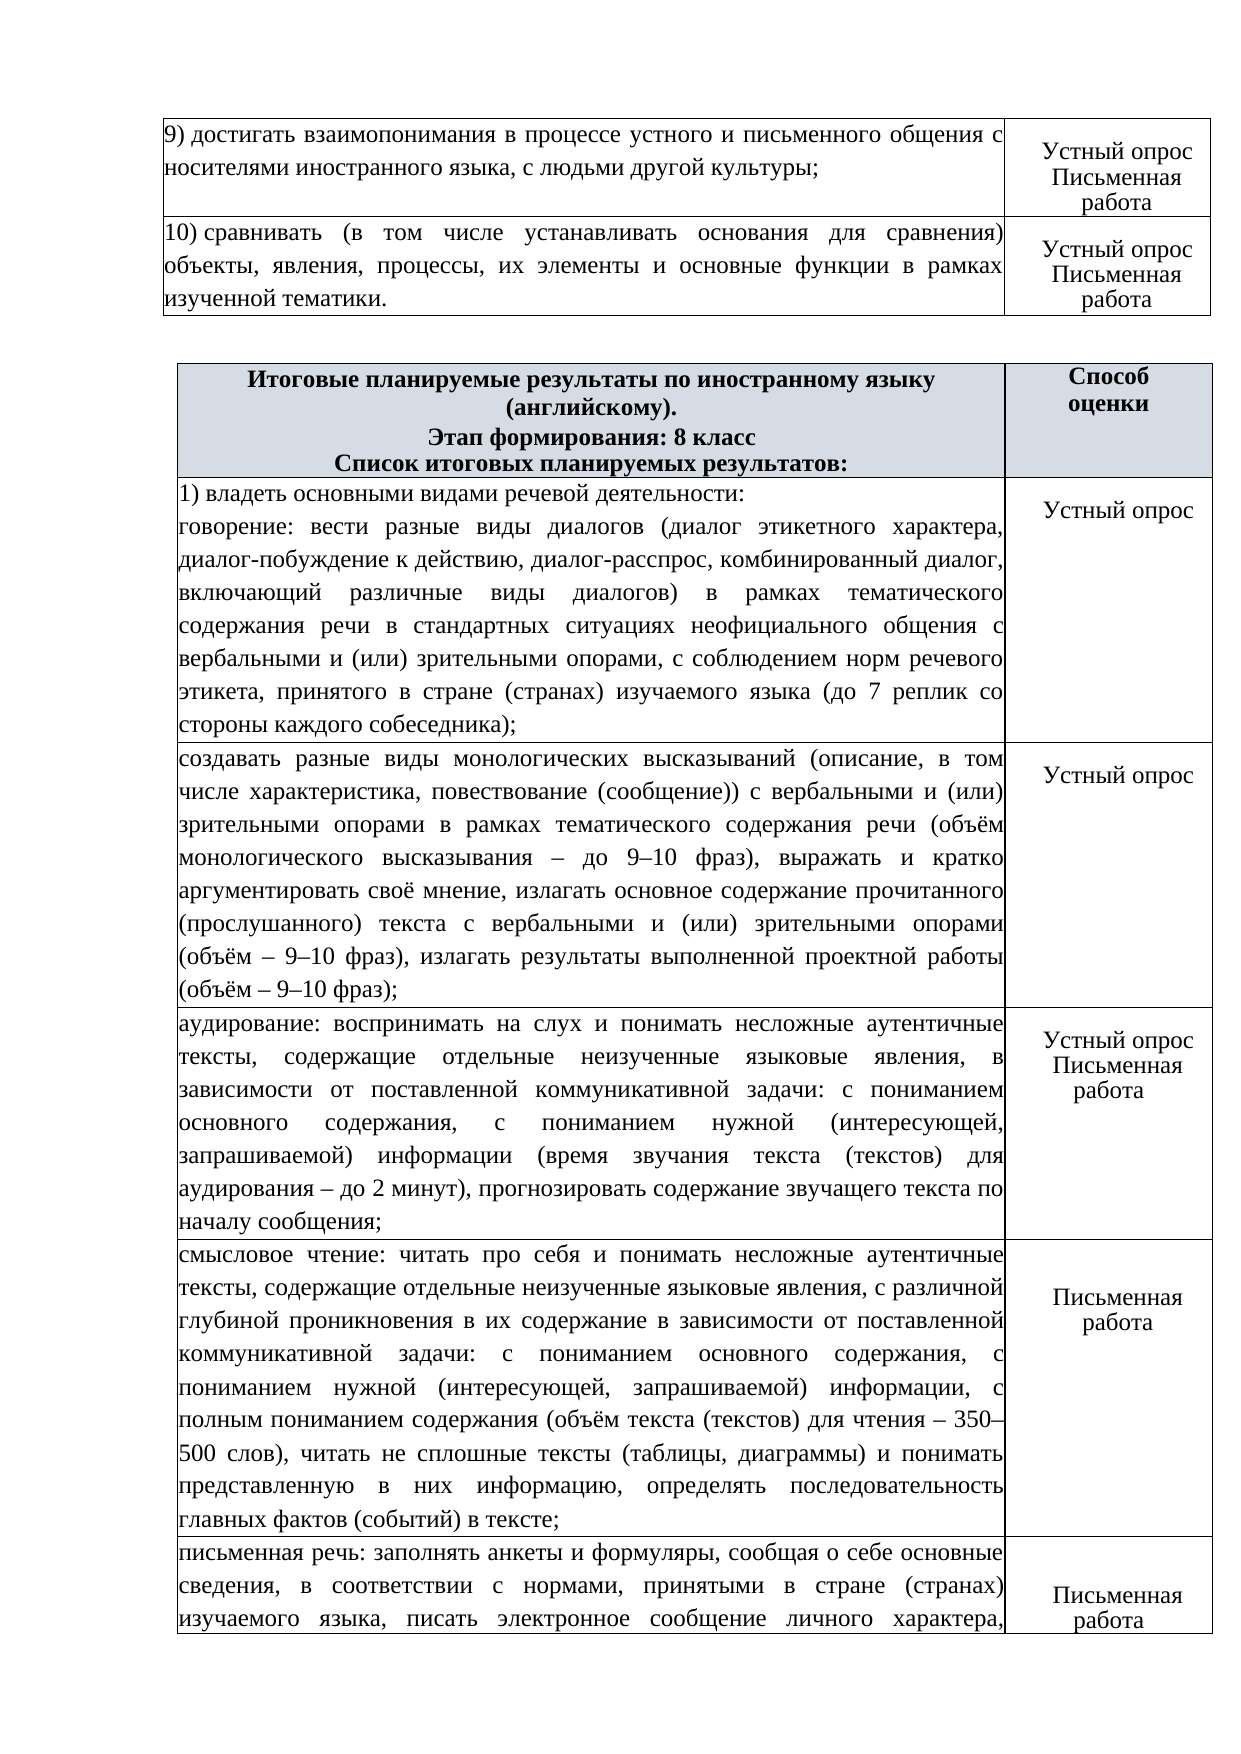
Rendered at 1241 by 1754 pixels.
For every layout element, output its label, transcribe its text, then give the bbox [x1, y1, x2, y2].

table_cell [1005, 119, 1210, 216]
table_cell Письменная работа [1006, 1240, 1212, 1536]
table_header Способ оценки [1006, 364, 1212, 477]
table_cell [178, 1537, 1004, 1633]
table_cell 9) достигать взаимопонимания в процессе устного и письменного общения с носителями иностранного языка, с людьми другой культуры; [164, 119, 1004, 216]
table_cell Устный опрос [1006, 743, 1212, 1007]
table_cell 1) владеть основными видами речевой деятельности: говорение: вести разные виды диалогов (диалог этикетного характера, диалог-побуждение к действию, диалог-расспрос, комбинированный диалог, включающий различные виды диалогов) в рамках тематического содержания речи в стандартных ситуациях неофициального общения с вербальными и (или) зрительными опорами, с соблюдением норм речевого этикета, принятого в стране (странах) изучаемого языка (до 7 реплик со стороны каждого собеседника); [178, 478, 1004, 742]
table_cell Письменная работа [1006, 1537, 1212, 1633]
table_cell аудирование: воспринимать на слух и понимать несложные аутентичные тексты, содержащие отдельные неизученные языковые явления, в зависимости от поставленной коммуникативной задачи: с пониманием основного содержания, с пониманием нужной (интересующей, запрашиваемой) информации (время звучания текста (текстов) для аудирования – до 2 минут), прогнозировать содержание звучащего текста по началу сообщения; [178, 1008, 1004, 1238]
table_header Итоговые планируемые результаты по иностранному языку (английскому). Этап формирования: 8 класс Список итоговых планируемых результатов: [178, 364, 1004, 477]
table_cell Устный опрос [1006, 478, 1212, 742]
table_cell смысловое чтение: читать про себя и понимать несложные аутентичные тексты, содержащие отдельные неизученные языковые явления, с различной глубиной проникновения в их содержание в зависимости от поставленной коммуникативной задачи: с пониманием основного содержания, с пониманием нужной (интересующей, запрашиваемой) информации, с полным пониманием содержания (объём текста (текстов) для чтения – 350–500 слов), читать не сплошные тексты (таблицы, диаграммы) и понимать представленную в них информацию, определять последовательность главных фактов (событий) в тексте; [178, 1240, 1004, 1536]
table_cell 10) сравнивать (в том числе устанавливать основания для сравнения) объекты, явления, процессы, их элементы и основные функции в рамках изученной тематики. [164, 217, 1004, 315]
table_cell создавать разные виды монологических высказываний (описание, в том числе характеристика, повествование (сообщение)) с вербальными и (или) зрительными опорами в рамках тематического содержания речи (объём монологического высказывания – до 9–10 фраз), выражать и кратко аргументировать своё мнение, излагать основное содержание прочитанного (прослушанного) текста с вербальными и (или) зрительными опорами (объём – 9–10 фраз), излагать результаты выполненной проектной работы (объём – 9–10 фраз); [178, 743, 1004, 1007]
table_cell Устный опрос Письменная работа [1005, 217, 1210, 315]
table_cell Устный опрос Письменная работа [1006, 1008, 1212, 1238]
